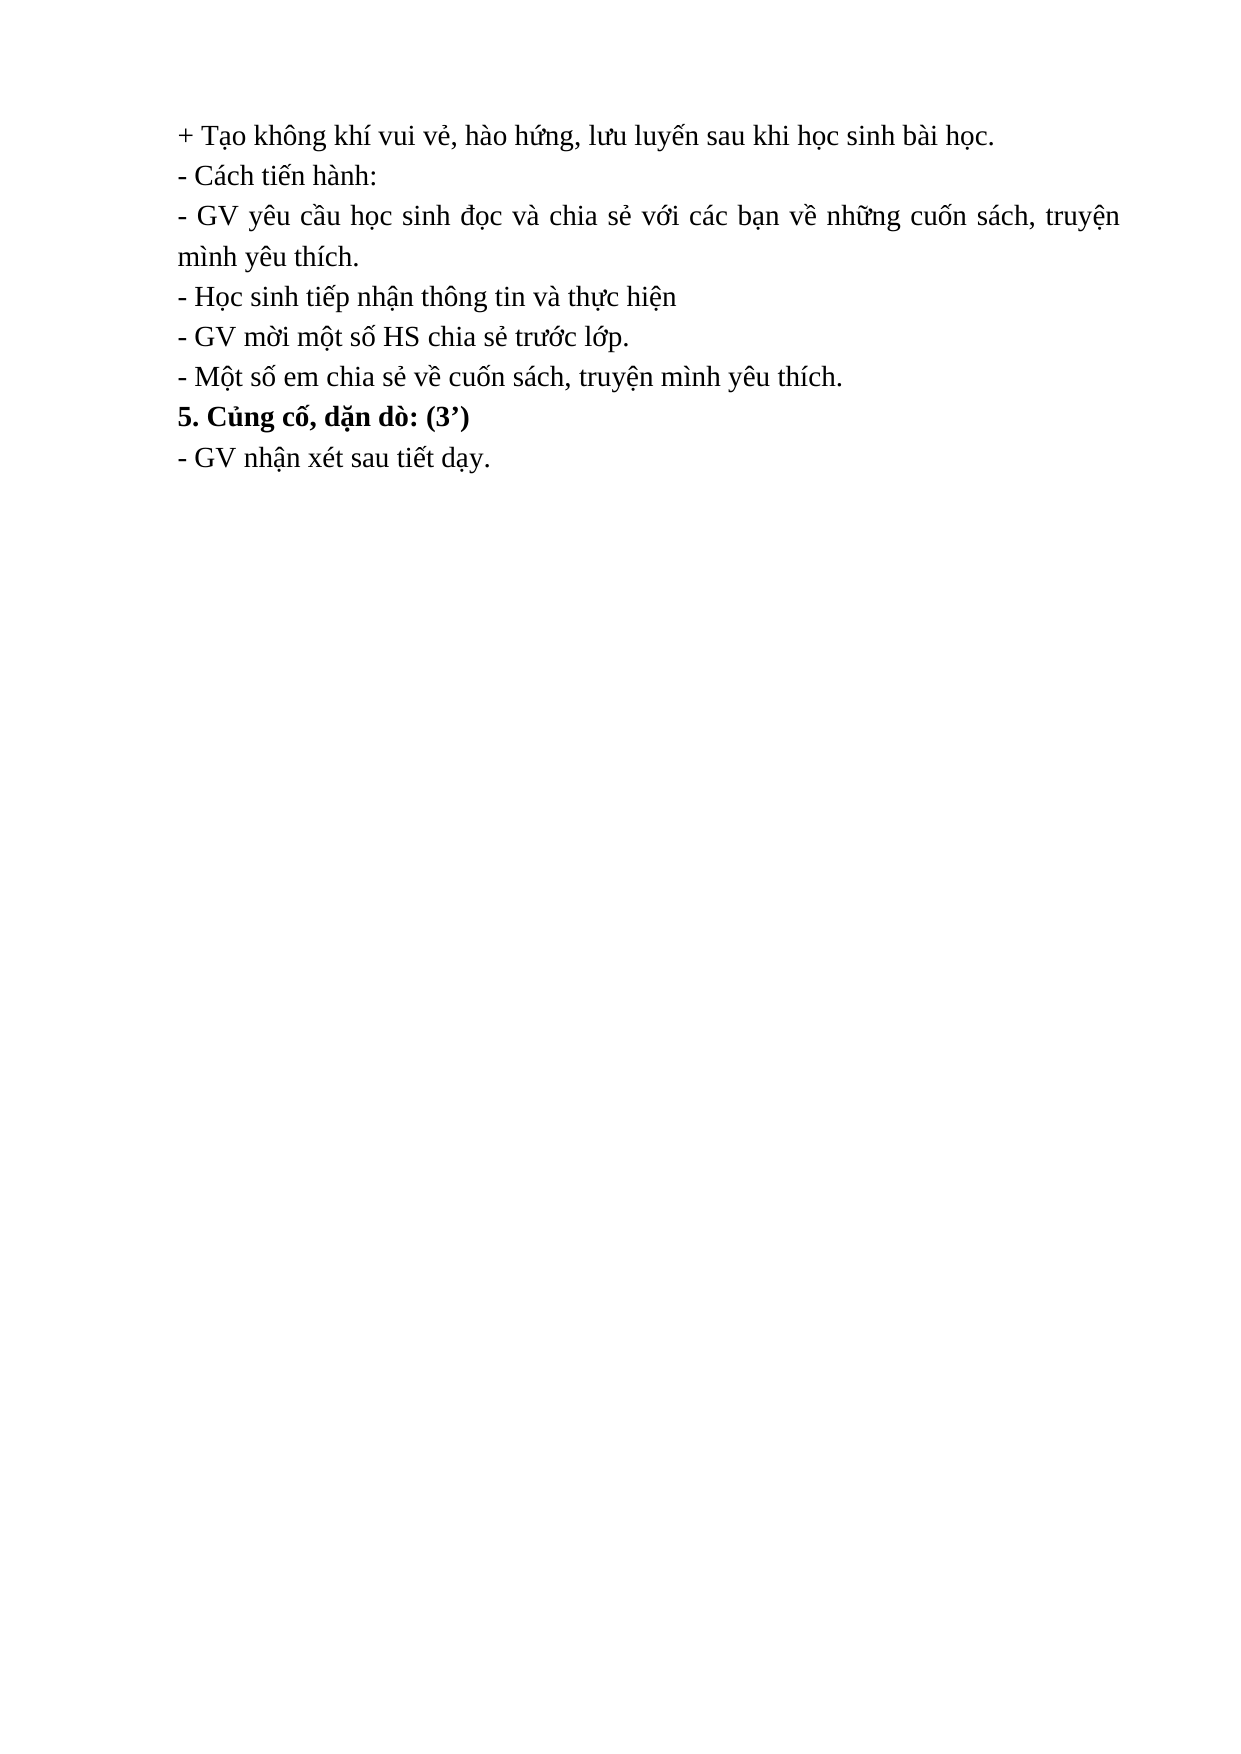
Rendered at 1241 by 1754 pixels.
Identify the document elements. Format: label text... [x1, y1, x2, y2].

text - Cách tiến hành: [177, 158, 1122, 192]
text - GV yêu cầu học sinh đọc và chia sẻ với các bạn về những cuốn sách, truyện mình yêu thích. [177, 198, 1122, 272]
text - GV mời một số HS chia sẻ trước lớp. [177, 319, 1122, 353]
text - GV nhận xét sau tiết dạy. [177, 440, 1122, 473]
text 5. Củng cố, dặn dò: (3’) [177, 399, 1122, 433]
text - Học sinh tiếp nhận thông tin và thực hiện [177, 279, 1122, 312]
text + Tạo không khí vui vẻ, hào hứng, lưu luyến sau khi học sinh bài học. [177, 118, 1122, 152]
text - Một số em chia sẻ về cuốn sách, truyện mình yêu thích. [177, 359, 1122, 393]
